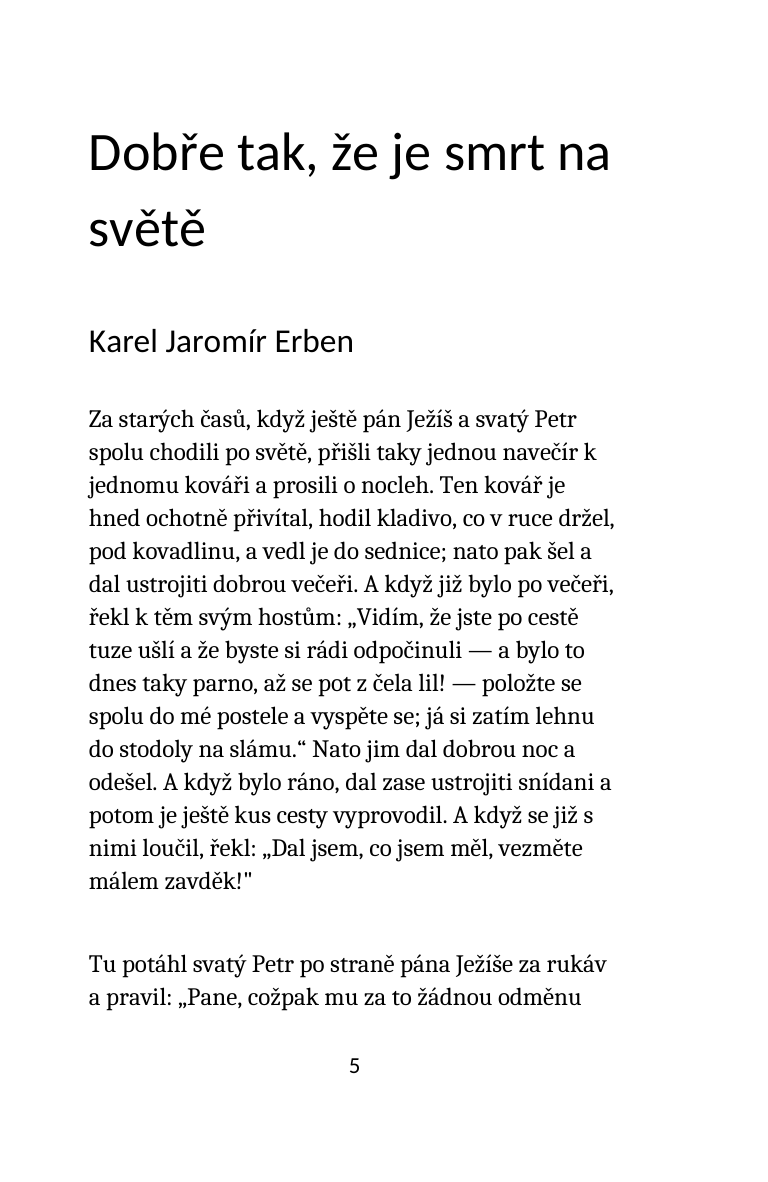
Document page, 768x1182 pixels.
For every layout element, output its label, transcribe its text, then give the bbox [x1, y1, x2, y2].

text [89, 950, 620, 1012]
text Za starých časů, když ještě pán Ježíš a svatý Petr spolu chodili po světě, přišli taky jednou navečír k jednomu kováři a prosili o nocleh. Ten kovář je hned ochotně přivítal, hodil kladivo, co v ruce držel, pod kovadlinu, a vedl je do sednice; nato pak šel a dal ustrojiti dobrou večeři. A když již bylo po večeři, řekl k těm svým hostům: „Vidím, že jste po cestě tuze ušlí a že byste si rádi odpočinuli — a bylo to dnes taky parno, až se pot z čela lil! — položte se spolu do mé postele a vyspěte se; já si zatím lehnu do stodoly na slámu.“ Nato jim dal dobrou noc a odešel. A když bylo ráno, dal zase ustrojiti snídani a potom je ještě kus cesty vyprovodil. A když se již s nimi loučil, řekl: „Dal jsem, co jsem měl, vezměte málem zavděk!" [89, 404, 620, 896]
text Dobře tak, že je smrt na světě [89, 118, 620, 260]
text Karel Jaromír Erben [89, 320, 620, 361]
